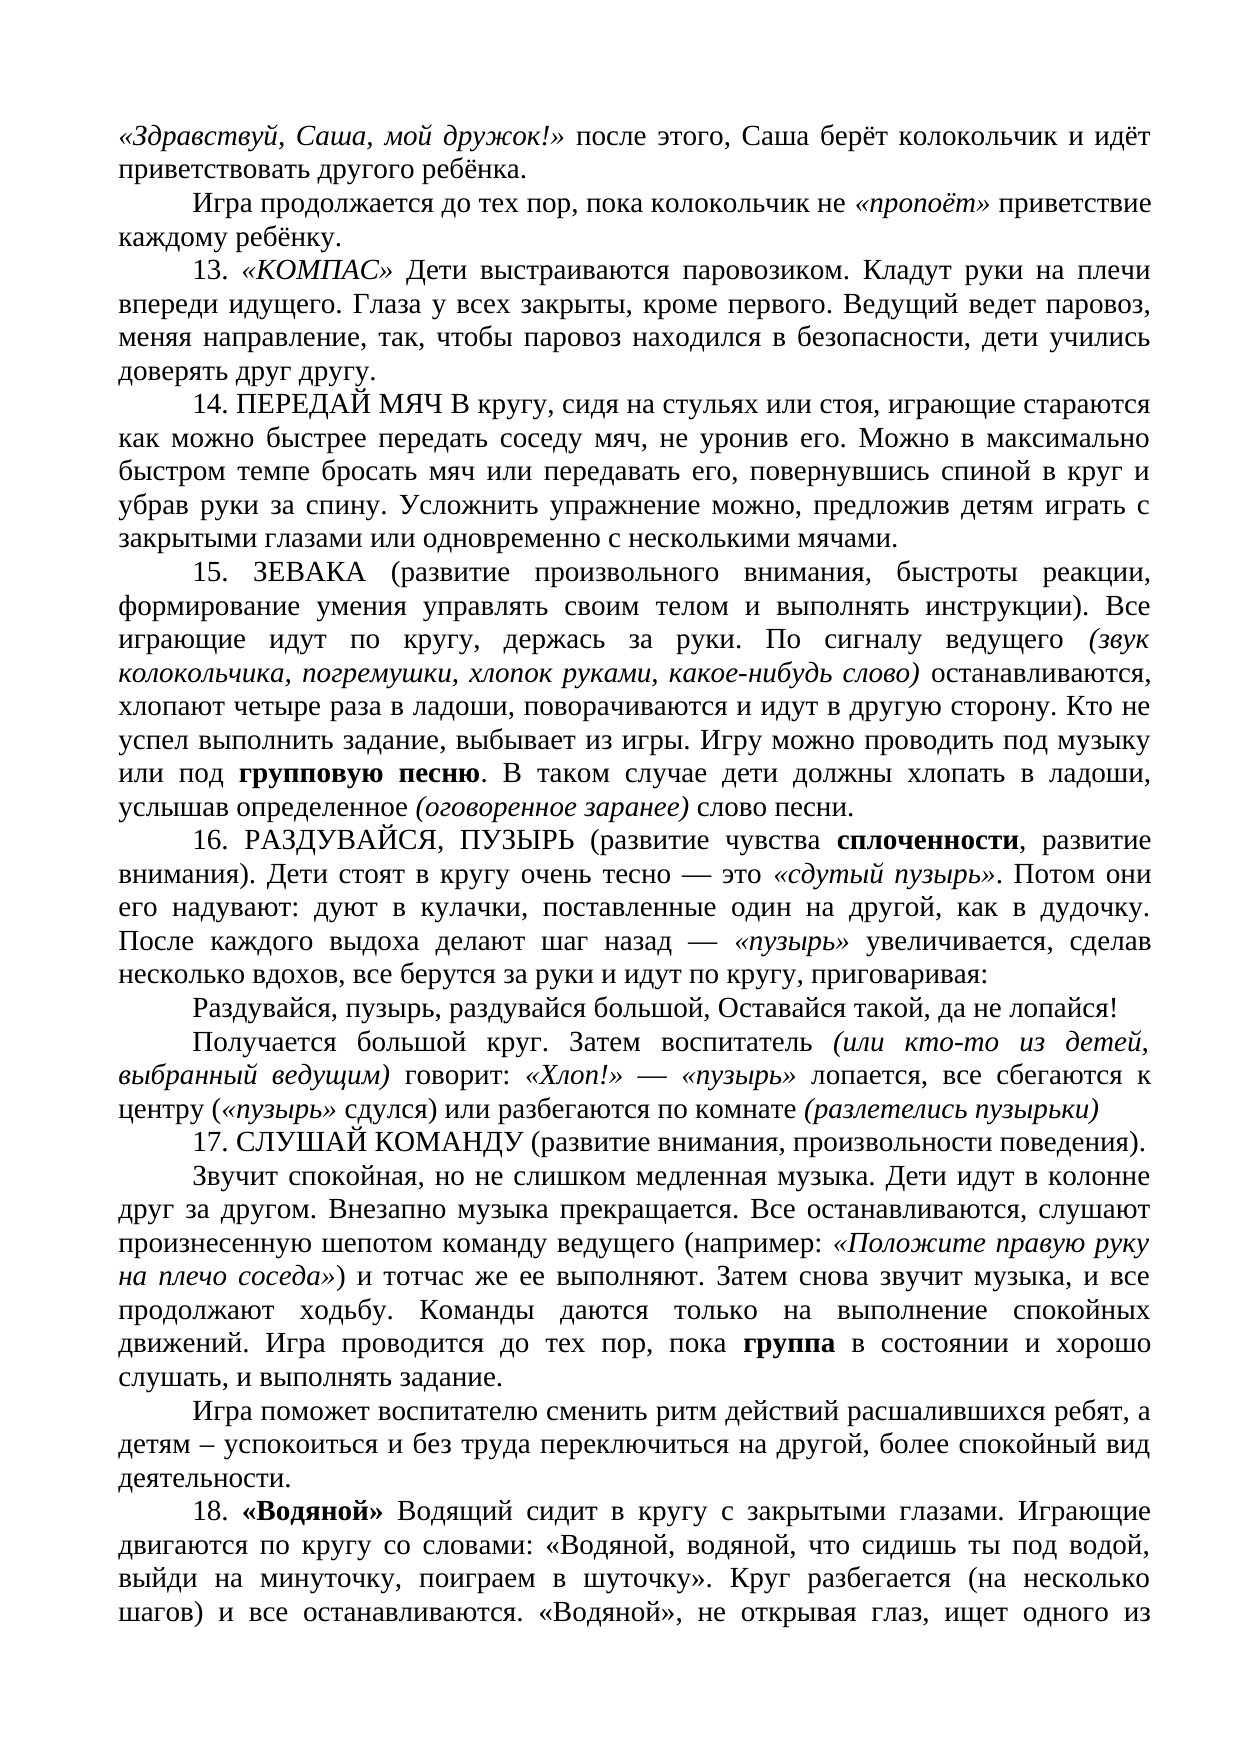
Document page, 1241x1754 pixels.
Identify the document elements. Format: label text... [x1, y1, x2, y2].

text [118, 118, 1152, 185]
text 13. «КОМПАС» Дети выстраиваются паровозиком. Кладут руки на плечи впереди идущего. Глаза у всех закрыты, кроме первого. Ведущий ведет паровоз, меняя направление, так, чтобы паровоз находился в безопасности, дети учились доверять друг другу. [118, 252, 1152, 386]
text 15. ЗЕВАКА (развитие произвольного внимания, быстроты реакции, формирование умения управлять своим телом и выполнять инструкции). Все играющие идут по кругу, держась за руки. По сигналу ведущего (звук колокольчика, погремушки, хлопок руками, какое-нибудь слово) останавливаются, хлопают четыре раза в ладоши, поворачиваются и идут в другую сторону. Кто не успел выполнить задание, выбывает из игры. Игру можно проводить под музыку или под групповую песню. В таком случае дети должны хлопать в ладоши, услышав определенное (оговоренное заранее) слово песни. [118, 554, 1152, 822]
text 14. ПЕРЕДАЙ МЯЧ В кругу, сидя на стульях или стоя, играющие стараются как можно быстрее передать соседу мяч, не уронив его. Можно в максимально быстром темпе бросать мяч или передавать его, повернувшись спиной в круг и убрав руки за спину. Усложнить упражнение можно, предложив детям играть с закрытыми глазами или одновременно с несколькими мячами. [118, 386, 1152, 554]
text 17. СЛУШАЙ КОМАНДУ (развитие внимания, произвольности поведения). [118, 1124, 1152, 1158]
text Раздувайся, пузырь, раздувайся большой, Оставайся такой, да не лопайся! [118, 990, 1152, 1024]
text Получается большой круг. Затем воспитатель (или кто-то из детей, выбранный ведущим) говорит: «Хлоп!» — «пузырь» лопается, все сбегаются к центру («пузырь» сдулся) или разбегаются по комнате (разлетелись пузырьки) [118, 1024, 1152, 1124]
text Игра продолжается до тех пор, пока колокольчик не «пропоёт» приветствие каждому ребёнку. [118, 185, 1152, 252]
text Игра поможет воспитателю сменить ритм действий расшалившихся ребят, а детям – успокоиться и без труда переключиться на другой, более спокойный вид деятельности. [118, 1393, 1152, 1493]
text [118, 1493, 1152, 1627]
text Звучит спокойная, но не слишком медленная музыка. Дети идут в колонне друг за другом. Внезапно музыка прекращается. Все останавливаются, слушают произнесенную шепотом команду ведущего (например: «Положите правую руку на плечо соседа») и тотчас же ее выполняют. Затем снова звучит музыка, и все продолжают ходьбу. Команды даются только на выполнение спокойных движений. Игра проводится до тех пор, пока группа в состоянии и хорошо слушать, и выполнять задание. [118, 1158, 1152, 1393]
text 16. РАЗДУВАЙСЯ, ПУЗЫРЬ (развитие чувства сплоченности, развитие внимания). Дети стоят в кругу очень тесно — это «сдутый пузырь». Потом они его надувают: дуют в кулачки, поставленные один на другой, как в дудочку. После каждого выдоха делают шаг назад — «пузырь» увеличивается, сделав несколько вдохов, все берутся за руки и идут по кругу, приговаривая: [118, 822, 1152, 990]
